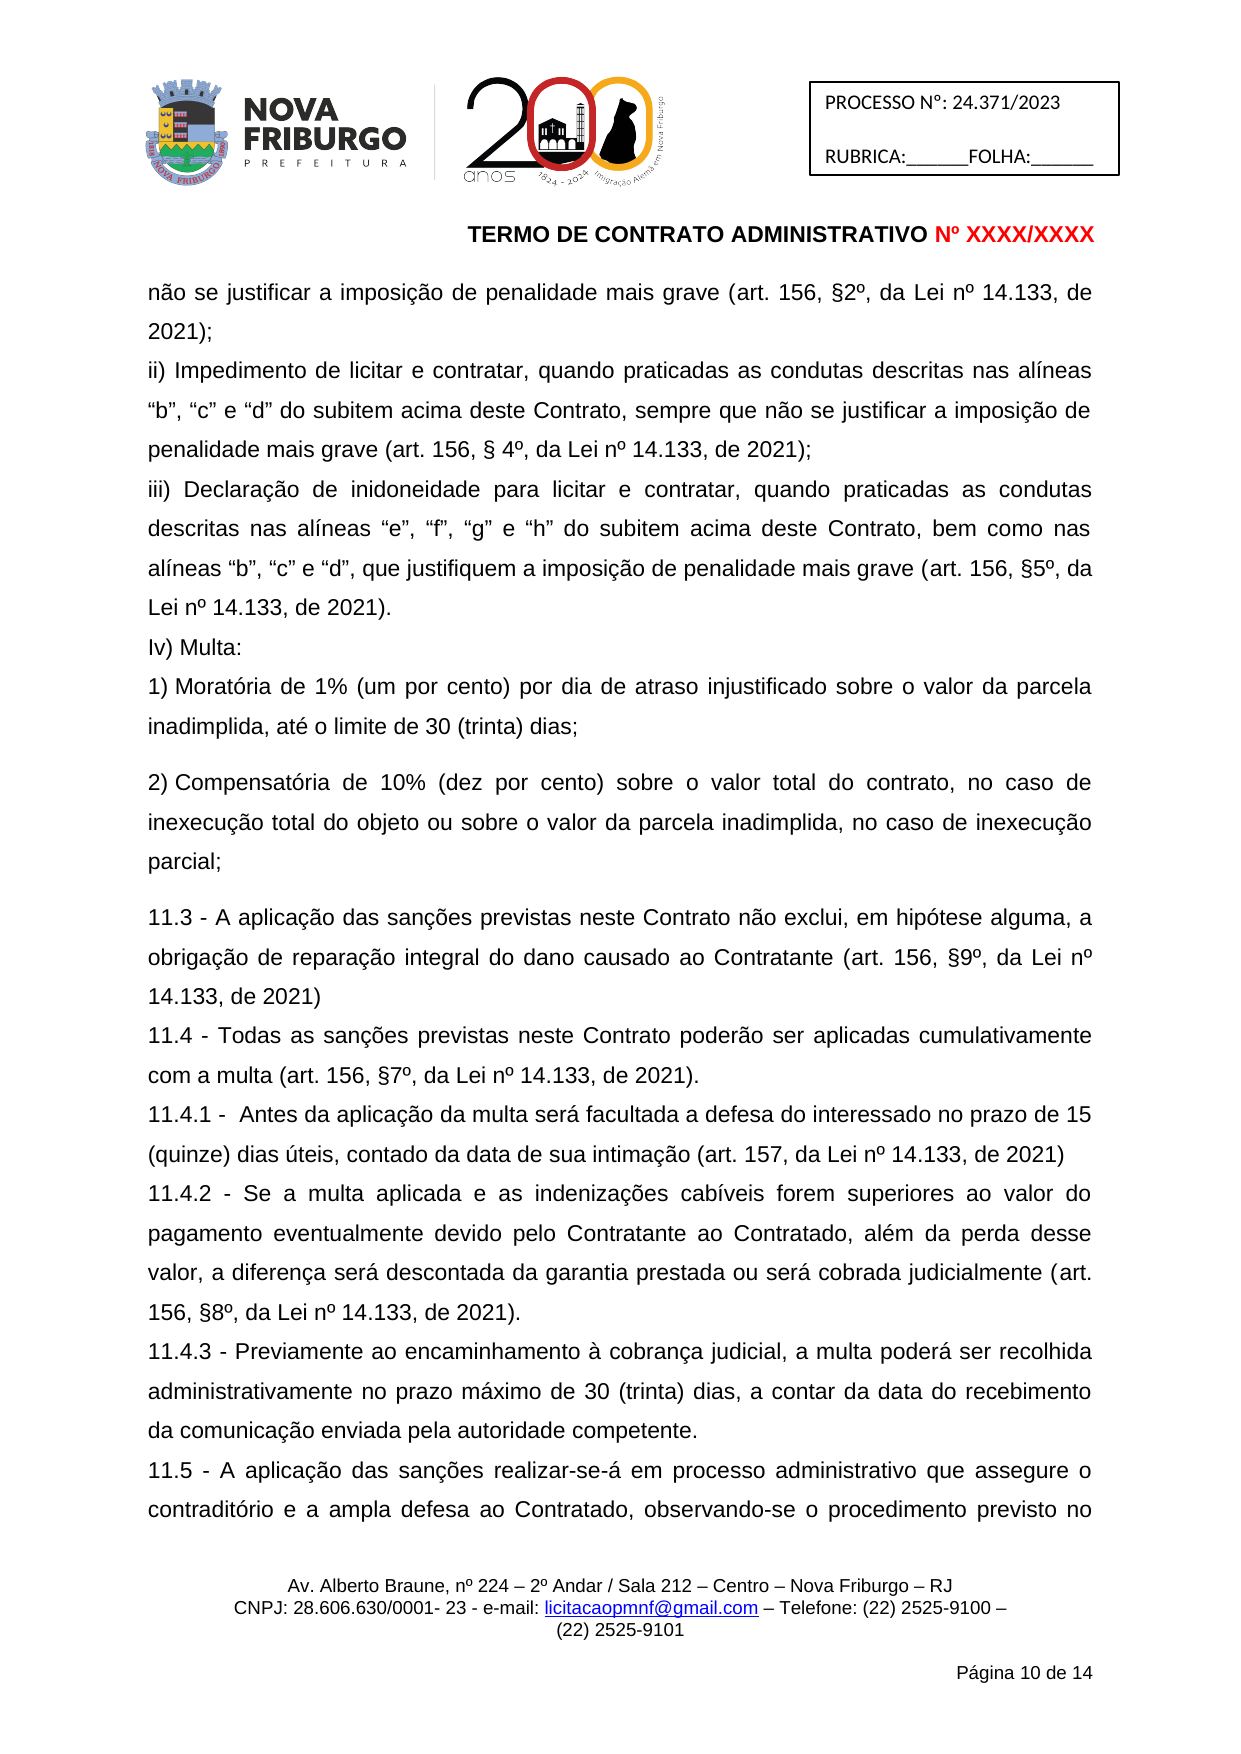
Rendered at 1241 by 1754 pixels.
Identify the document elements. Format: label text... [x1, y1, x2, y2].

text 11.4.2 - Se a multa aplicada e as indenizações cabíveis forem superiores ao valor do pagamento eventualmente devido pelo Contratante ao Contratado, além da perda desse valor, a diferença será descontada da garantia prestada ou será cobrada judicialmente (art. 156, §8º, da Lei nº 14.133, de 2021). [148, 1180, 1092, 1325]
text Iv) Multa: [148, 634, 1092, 660]
list Moratória de 1% (um por cento) por dia de atraso injustificado sobre o valor da parcela inadimplida, até o limite de 30 (trinta) dias; [148, 673, 1092, 739]
list Compensatória de 10% (dez por cento) sobre o valor total do contrato, no caso de inexecução total do objeto ou sobre o valor da parcela inadimplida, no caso de inexecução parcial; [148, 769, 1092, 874]
text 11.4.1 - Antes da aplicação da multa será facultada a defesa do interessado no prazo de 15 (quinze) dias úteis, contado da data de sua intimação (art. 157, da Lei nº 14.133, de 2021) [148, 1101, 1092, 1167]
text iii) Declaração de inidoneidade para licitar e contratar, quando praticadas as condutas descritas nas alíneas “e”, “f”, “g” e “h” do subitem acima deste Contrato, bem como nas alíneas “b”, “c” e “d”, que justifiquem a imposição de penalidade mais grave (art. 156, §5º, da Lei nº 14.133, de 2021). [148, 476, 1092, 621]
text 11.4 - Todas as sanções previstas neste Contrato poderão ser aplicadas cumulativamente com a multa (art. 156, §7º, da Lei nº 14.133, de 2021). [148, 1022, 1092, 1088]
text 11.4.3 - Previamente ao encaminhamento à cobrança judicial, a multa poderá ser recolhida administrativamente no prazo máximo de 30 (trinta) dias, a contar da data do recebimento da comunicação enviada pela autoridade competente. [148, 1338, 1092, 1444]
text 11.3 - A aplicação das sanções previstas neste Contrato não exclui, em hipótese alguma, a obrigação de reparação integral do dano causado ao Contratante (art. 156, §9º, da Lei nº 14.133, de 2021) [148, 904, 1092, 1009]
picture [118, 44, 697, 215]
text ii) Impedimento de licitar e contratar, quando praticadas as condutas descritas nas alíneas “b”, “c” e “d” do subitem acima deste Contrato, sempre que não se justificar a imposição de penalidade mais grave (art. 156, § 4º, da Lei nº 14.133, de 2021); [148, 357, 1092, 463]
